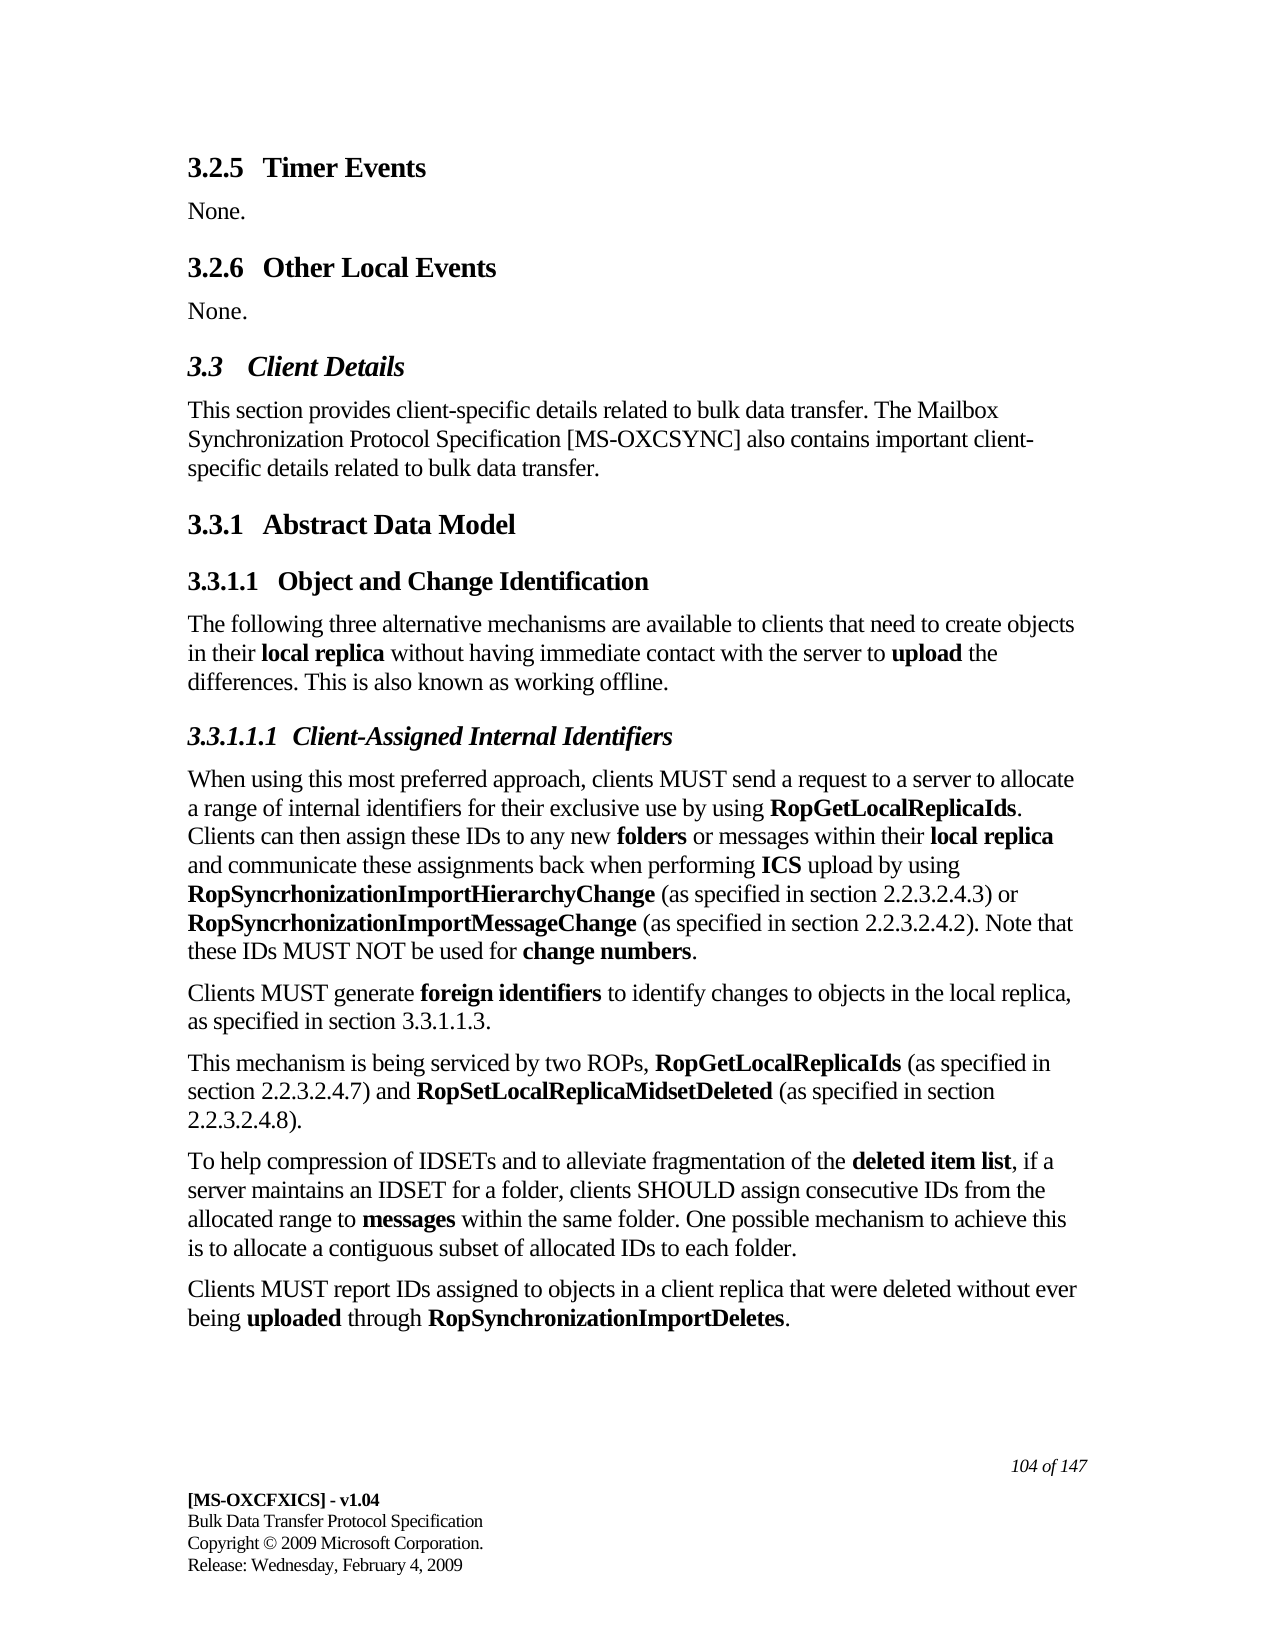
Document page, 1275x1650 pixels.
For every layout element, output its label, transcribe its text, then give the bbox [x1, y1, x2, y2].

text None. [187, 296, 1087, 324]
text None. [187, 196, 1087, 225]
text This section provides client-specific details related to bulk data transfer. The Mailbox Synchronization Protocol Specification [MS-OXCSYNC] also contains important client-specific details related to bulk data transfer. [187, 396, 1087, 482]
text Clients MUST generate foreign identifiers to identify changes to objects in the local replica, as specified in section 3.3.1.1.3. [187, 978, 1087, 1035]
subtitle Object and Change Identification [187, 565, 1087, 597]
subtitle Client-Assigned Internal Identifiers [187, 720, 1087, 751]
subtitle Client Details [187, 349, 1087, 383]
text This mechanism is being serviced by two ROPs, RopGetLocalReplicaIds (as specified in section 2.2.3.2.4.7) and RopSetLocalReplicaMidsetDeleted (as specified in section 2.2.3.2.4.8). [187, 1048, 1087, 1134]
text The following three alternative mechanisms are available to clients that need to create objects in their local replica without having immediate contact with the server to upload the differences. This is also known as working offline. [187, 609, 1087, 695]
subtitle Timer Events [187, 150, 1087, 183]
text Clients MUST report IDs assigned to objects in a client replica that were deleted without ever being uploaded through RopSynchronizationImportDeletes. [187, 1274, 1087, 1331]
text To help compression of IDSETs and to alleviate fragmentation of the deleted item list, if a server maintains an IDSET for a folder, clients SHOULD assign consecutive IDs from the allocated range to messages within the same folder. One possible mechanism to achieve this is to allocate a contiguous subset of allocated IDs to each folder. [187, 1146, 1087, 1261]
subtitle Abstract Data Model [187, 507, 1087, 540]
text When using this most preferred approach, clients MUST send a request to a server to allocate a range of internal identifiers for their exclusive use by using RopGetLocalReplicaIds. Clients can then assign these IDs to any new folders or messages within their local replica and communicate these assignments back when performing ICS upload by using RopSyncrhonizationImportHierarchyChange (as specified in section 2.2.3.2.4.3) or RopSyncrhonizationImportMessageChange (as specified in section 2.2.3.2.4.2). Note that these IDs MUST NOT be used for change numbers. [187, 764, 1087, 965]
subtitle Other Local Events [187, 250, 1087, 283]
